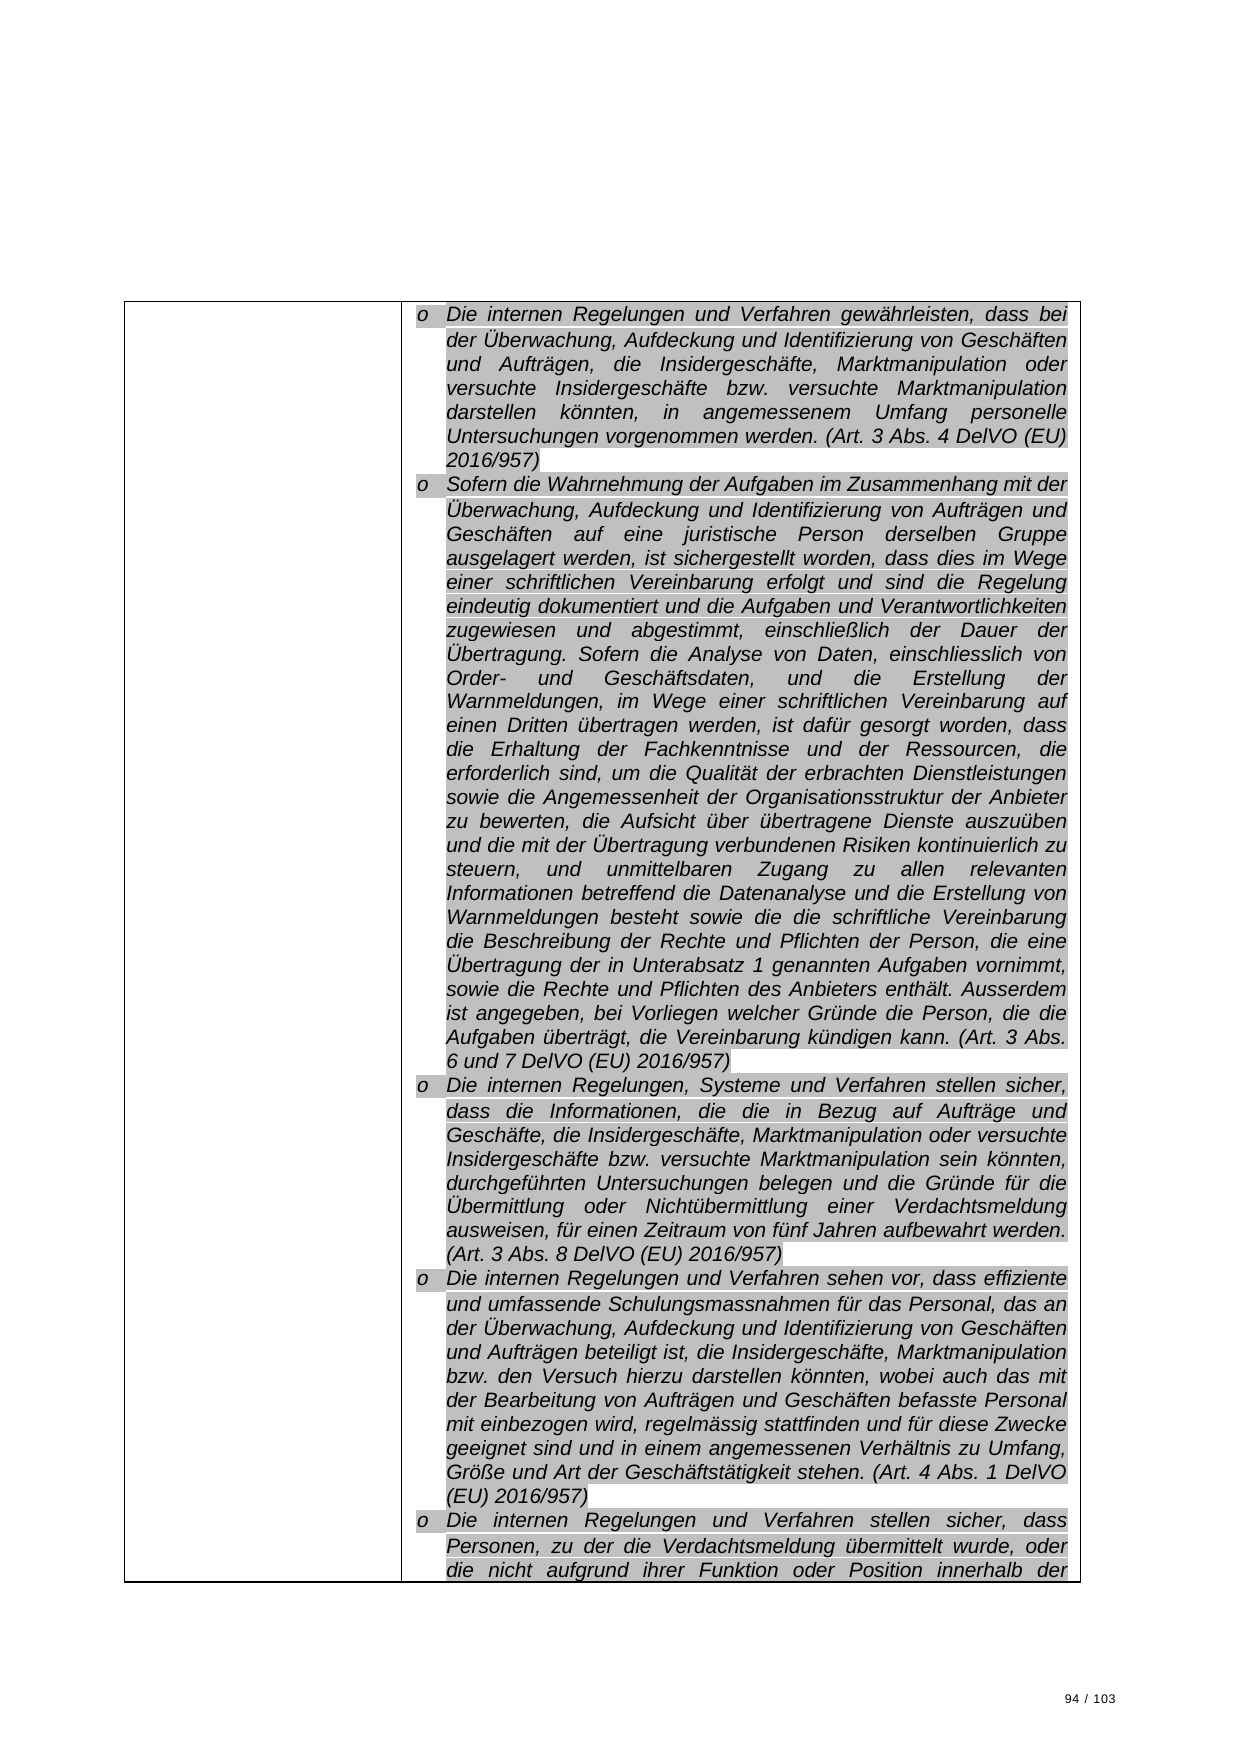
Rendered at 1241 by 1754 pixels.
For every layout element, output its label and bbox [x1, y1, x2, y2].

table_cell [402, 302, 1080, 1581]
table_cell [125, 302, 401, 1581]
